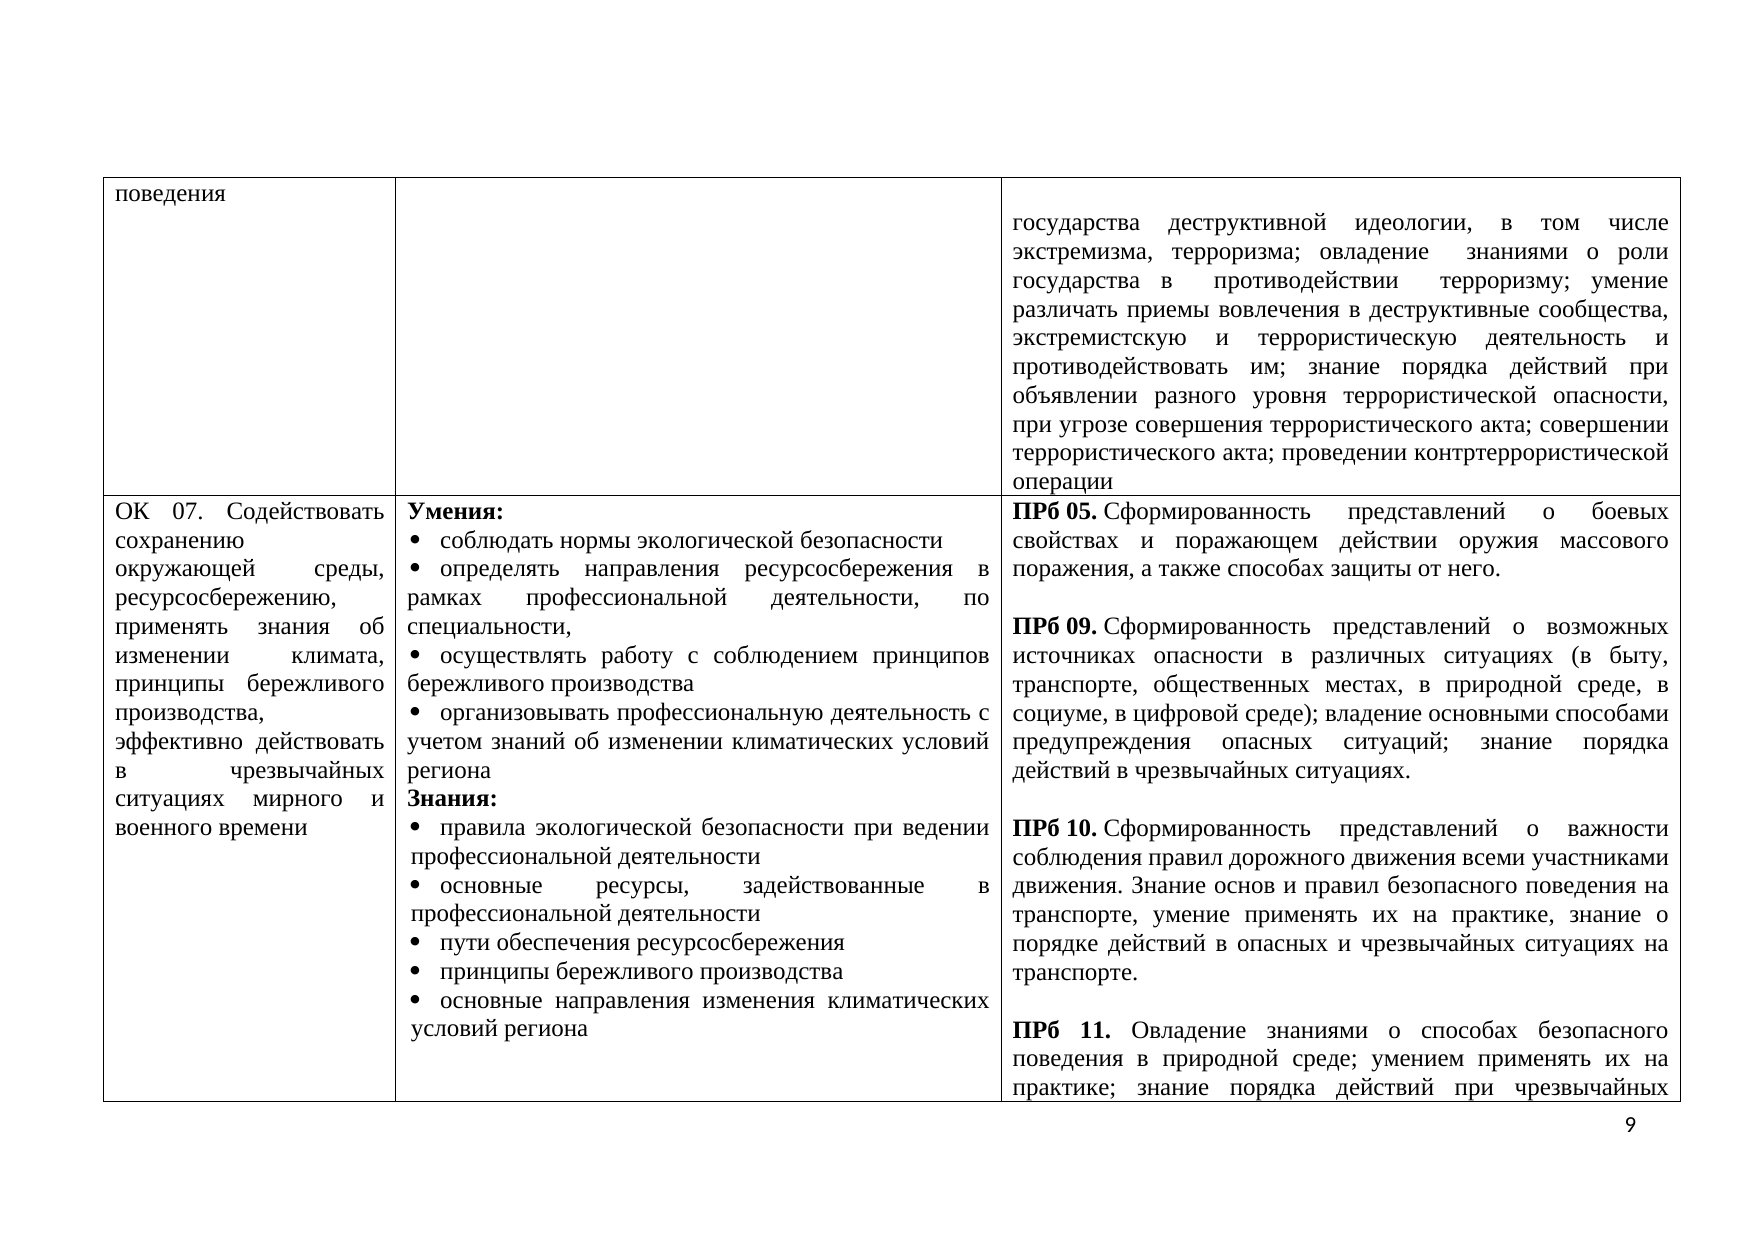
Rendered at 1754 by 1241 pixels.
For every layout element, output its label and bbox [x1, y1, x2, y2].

table_cell [104, 178, 395, 495]
table_cell [104, 496, 395, 1101]
table_cell [396, 496, 1001, 1101]
table_cell [396, 178, 1001, 495]
table_cell [1002, 178, 1680, 495]
table_cell [1002, 496, 1680, 1101]
